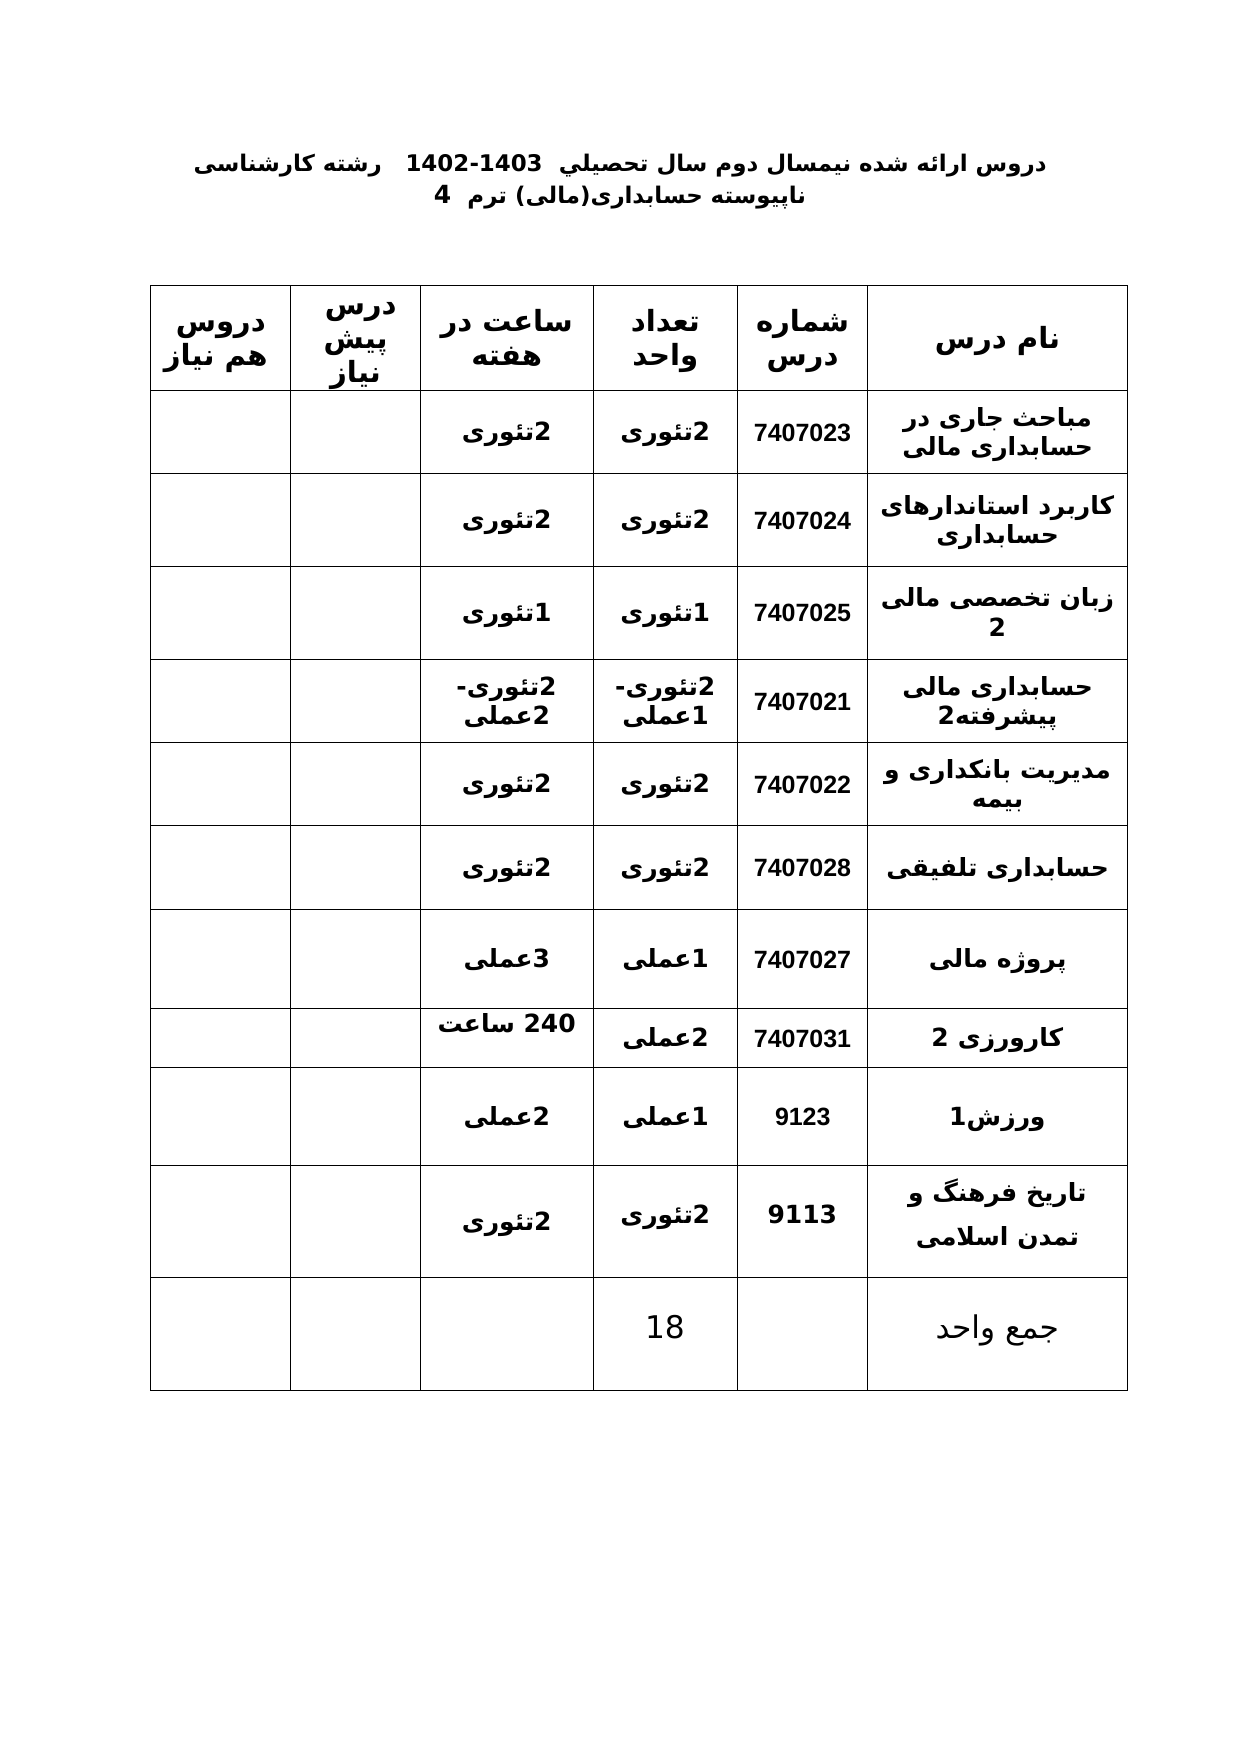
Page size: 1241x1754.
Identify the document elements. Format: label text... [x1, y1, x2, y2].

table_cell [151, 1278, 290, 1390]
table_cell 2تئوری [421, 1166, 593, 1277]
table_header درس پيش نياز [291, 286, 420, 390]
table_cell 7407028 [738, 826, 867, 909]
table_cell 2تئوری [594, 474, 737, 566]
table_cell پروژه مالی [868, 910, 1127, 1008]
table_cell 2تئوری [594, 743, 737, 825]
table_cell [151, 567, 290, 659]
table_cell [151, 1166, 290, 1277]
table_cell [291, 474, 420, 566]
table_cell 1تئوری [594, 567, 737, 659]
table_cell مباحث جاری در حسابداری مالی [868, 391, 1127, 473]
table_cell تاریخ فرهنگ و تمدن اسلامی [868, 1166, 1127, 1277]
table_cell 2تئوری- 2عملی [421, 660, 593, 742]
table_cell کاربرد استاندارهای حسابداری [868, 474, 1127, 566]
table_cell 9123 [738, 1068, 867, 1164]
table_cell [151, 910, 290, 1008]
table_cell 7407021 [738, 660, 867, 742]
table_cell [151, 474, 290, 566]
table_cell 2تئوری [594, 1166, 737, 1277]
table_cell [291, 660, 420, 742]
table_cell 7407027 [738, 910, 867, 1008]
table_header نام درس [868, 286, 1127, 390]
table_cell [291, 391, 420, 473]
table_cell 2تئوری- 1عملی [594, 660, 737, 742]
table_cell 2عملی [594, 1009, 737, 1067]
table_cell 7407023 [738, 391, 867, 473]
table_header ساعت در هفته [421, 286, 593, 390]
table_cell 7407025 [738, 567, 867, 659]
table_cell [291, 1278, 420, 1390]
table_cell 7407022 [738, 743, 867, 825]
table_cell حسابداری مالی پیشرفته2 [868, 660, 1127, 742]
table_cell 18 [594, 1278, 737, 1390]
text دروس ارائه شده نيمسال دوم سال تحصيلي 1403-1402 رشته کارشناسی ناپیوسته حسابداری(مالی) ترم 4 [150, 150, 1090, 210]
table_cell [151, 1068, 290, 1164]
table_cell [291, 826, 420, 909]
table_cell [151, 826, 290, 909]
table_cell [151, 1009, 290, 1067]
table_cell 2تئوری [421, 391, 593, 473]
table_cell 1عملی [594, 910, 737, 1008]
table_cell [151, 743, 290, 825]
table_cell کارورزی 2 [868, 1009, 1127, 1067]
table_cell [291, 910, 420, 1008]
table_cell 2تئوری [594, 826, 737, 909]
table_cell 3عملی [421, 910, 593, 1008]
table_cell 2تئوری [594, 391, 737, 473]
table_header شماره درس [738, 286, 867, 390]
table_cell حسابداری تلفیقی [868, 826, 1127, 909]
table_cell [421, 1278, 593, 1390]
table_cell [291, 743, 420, 825]
table_cell [291, 1166, 420, 1277]
table_cell جمع واحد [868, 1278, 1127, 1390]
table_cell 9113 [738, 1166, 867, 1277]
table_header دروس هم نياز [151, 286, 290, 390]
table_cell [291, 567, 420, 659]
table_cell 2تئوری [421, 826, 593, 909]
table_cell [738, 1278, 867, 1390]
table_cell [151, 660, 290, 742]
table_cell 7407024 [738, 474, 867, 566]
table_cell [151, 391, 290, 473]
table_cell مدیریت بانکداری و بیمه [868, 743, 1127, 825]
table_header تعداد واحد [594, 286, 737, 390]
table_cell [291, 1068, 420, 1164]
table_cell 1تئوری [421, 567, 593, 659]
table_cell [291, 1009, 420, 1067]
table_cell ورزش1 [868, 1068, 1127, 1164]
table_cell 240 ساعت [421, 1009, 593, 1067]
table_cell زبان تخصصی مالی 2 [868, 567, 1127, 659]
table_cell 2عملی [421, 1068, 593, 1164]
table_cell 7407031 [738, 1009, 867, 1067]
table_cell 1عملی [594, 1068, 737, 1164]
table_cell 2تئوری [421, 743, 593, 825]
table_cell 2تئوری [421, 474, 593, 566]
